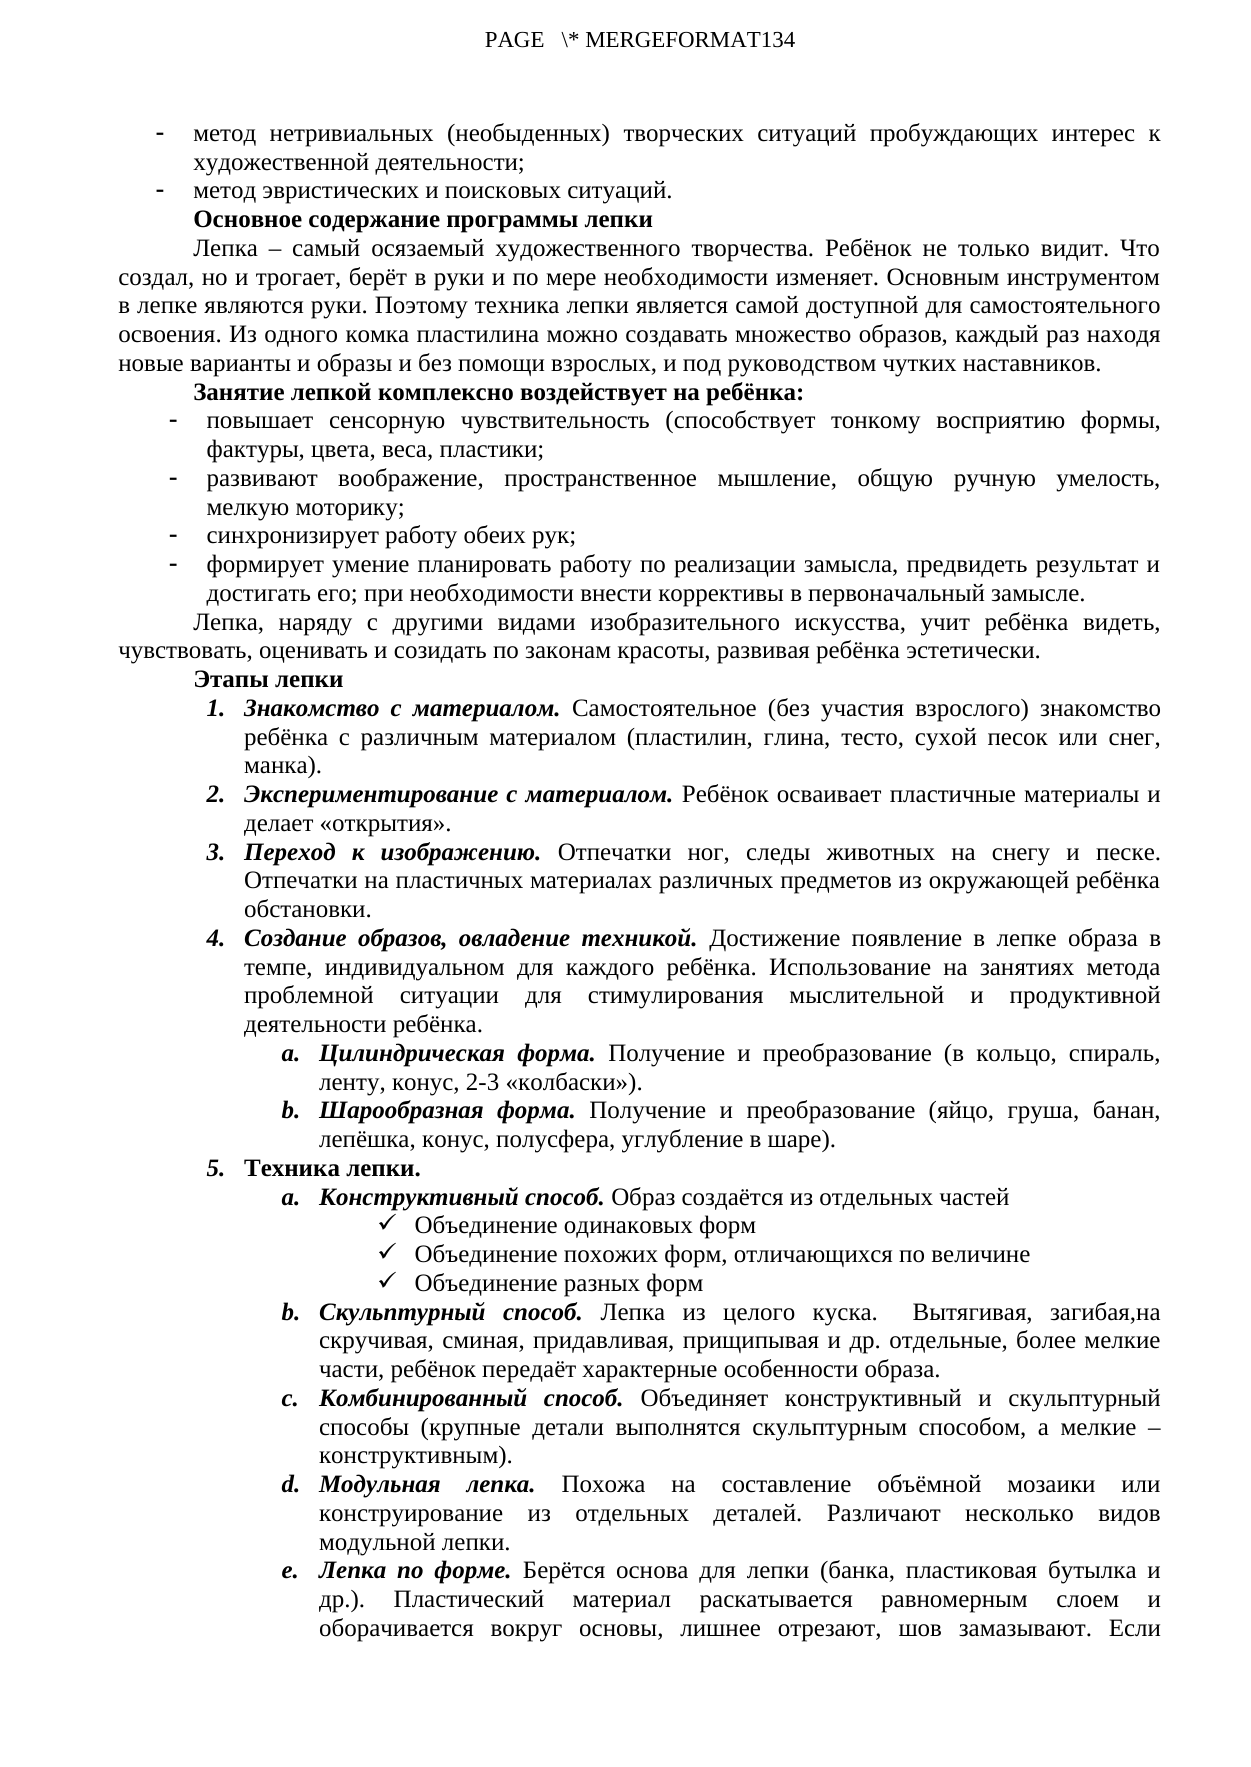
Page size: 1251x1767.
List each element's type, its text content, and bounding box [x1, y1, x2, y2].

list Скульптурный способ. Лепка из целого куска. Вытягивая, загибая,на скручивая, сминая, придавливая, прищипывая и др. отдельные, более мелкие части, ребёнок передаёт характерные особенности образа. [281, 1297, 1161, 1383]
list синхронизирует работу обеих рук; [169, 521, 1161, 549]
list Знакомство с материалом. Самостоятельное (без участия взрослого) знакомство ребёнка с различным материалом (пластилин, глина, тесто, сухой песок или снег, манка). [206, 693, 1161, 779]
list развивают воображение, пространственное мышление, общую ручную умелость, мелкую моторику; [169, 463, 1161, 521]
list Объединение разных форм [377, 1268, 1161, 1297]
list метод эвристических и поисковых ситуаций. [156, 176, 1161, 204]
list Объединение одинаковых форм [377, 1211, 1161, 1239]
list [281, 1556, 1161, 1642]
text Основное содержание программы лепки [118, 204, 1161, 233]
list Переход к изображению. Отпечатки ног, следы животных на снегу и песке. Отпечатки на пластичных материалах различных предметов из окружающей ребёнка обстановки. [206, 837, 1161, 923]
text Этапы лепки [118, 664, 1161, 693]
list Модульная лепка. Похожа на составление объёмной мозаики или конструирование из отдельных деталей. Различают несколько видов модульной лепки. [281, 1469, 1161, 1556]
list Создание образов, овладение техникой. Достижение появление в лепке образа в темпе, индивидуальном для каждого ребёнка. Использование на занятиях метода проблемной ситуации для стимулирования мыслительной и продуктивной деятельности ребёнка. [206, 923, 1161, 1038]
list Конструктивный способ. Образ создаётся из отдельных частей [281, 1182, 1161, 1211]
list Объединение похожих форм, отличающихся по величине [377, 1239, 1161, 1268]
list Цилиндрическая форма. Получение и преобразование (в кольцо, спираль, ленту, конус, 2-3 «колбаски»). [281, 1038, 1161, 1096]
list Комбинированный способ. Объединяет конструктивный и скульптурный способы (крупные детали выполнятся скульптурным способом, а мелкие – конструктивным). [281, 1383, 1161, 1469]
text Лепка, наряду с другими видами изобразительного искусства, учит ребёнка видеть, чувствовать, оценивать и созидать по законам красоты, развивая ребёнка эстетически. [118, 607, 1161, 664]
text Занятие лепкой комплексно воздействует на ребёнка: [118, 377, 1161, 406]
list Экспериментирование с материалом. Ребёнок осваивает пластичные материалы и делает «открытия». [206, 779, 1161, 837]
list Шарообразная форма. Получение и преобразование (яйцо, груша, банан, лепёшка, конус, полусфера, углубление в шаре). [281, 1096, 1161, 1153]
list повышает сенсорную чувствительность (способствует тонкому восприятию формы, фактуры, цвета, веса, пластики; [169, 406, 1161, 463]
list формирует умение планировать работу по реализации замысла, предвидеть результат и достигать его; при необходимости внести коррективы в первоначальный замысле. [169, 549, 1161, 607]
list Техника лепки. [206, 1153, 1161, 1182]
list метод нетривиальных (необыденных) творческих ситуаций пробуждающих интерес к художественной деятельности; [156, 118, 1161, 176]
text Лепка – самый осязаемый художественного творчества. Ребёнок не только видит. Что создал, но и трогает, берёт в руки и по мере необходимости изменяет. Основным инструментом в лепке являются руки. Поэтому техника лепки является самой доступной для самостоятельного освоения. Из одного комка пластилина можно создавать множество образов, каждый раз находя новые варианты и образы и без помощи взрослых, и под руководством чутких наставников. [118, 233, 1161, 377]
